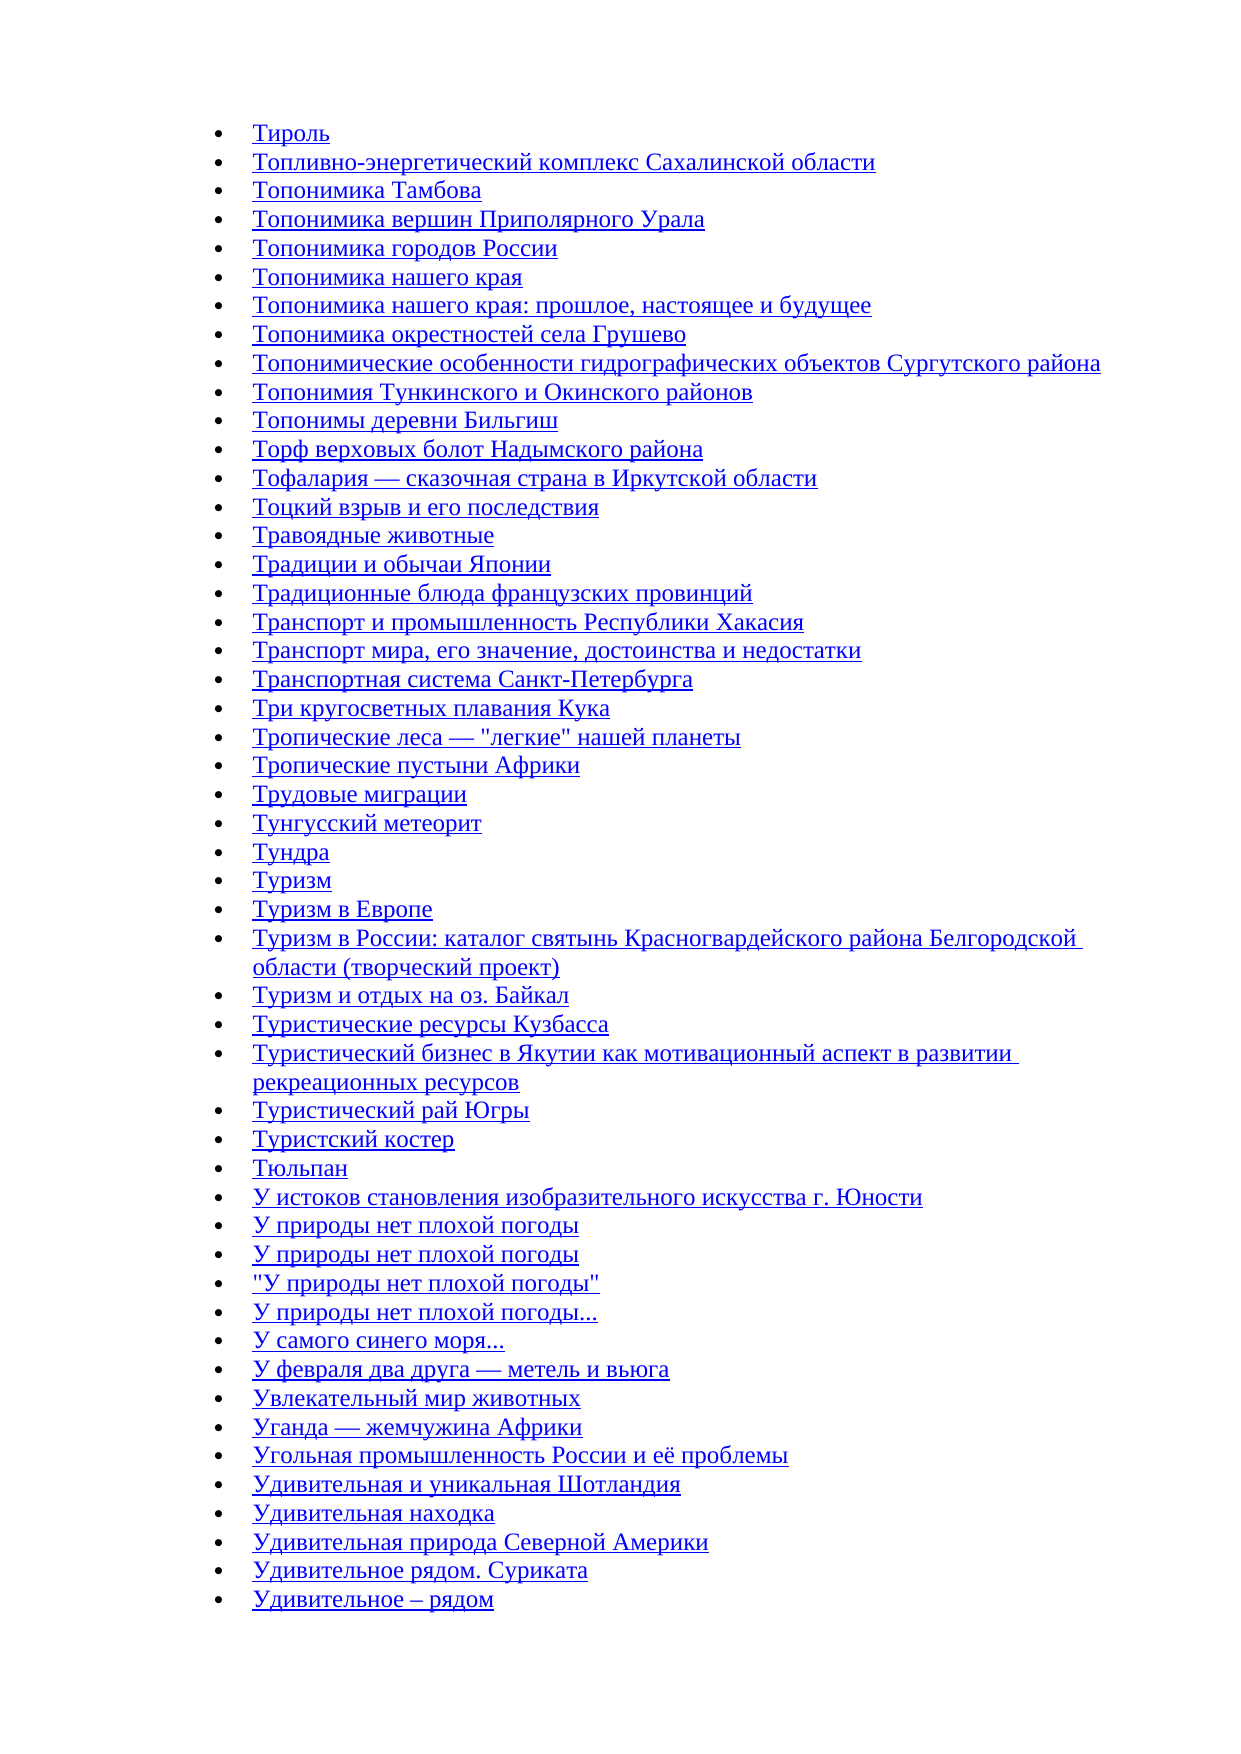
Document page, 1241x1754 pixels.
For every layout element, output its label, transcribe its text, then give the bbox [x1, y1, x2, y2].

list Тофалария — сказочная страна в Иркутской области [215, 463, 1152, 492]
list Традиционные блюда французских провинций [215, 578, 1152, 607]
list Топонимы деревни Бильгиш [215, 406, 1152, 434]
list Туристский костер [215, 1124, 1152, 1153]
list Туристический бизнес в Якутии как мотивационный аспект в развитии рекреационных ресурсов [215, 1038, 1152, 1096]
list Удивительное рядом. Суриката [215, 1556, 1152, 1584]
list У природы нет плохой погоды [215, 1211, 1152, 1239]
list Топонимические особенности гидрографических объектов Сургутского района [215, 348, 1152, 377]
list Удивительная и уникальная Шотландия [215, 1469, 1152, 1498]
list Уганда — жемчужина Африки [215, 1412, 1152, 1441]
list Топонимика нашего края [215, 262, 1152, 291]
list Три кругосветных плавания Кука [215, 693, 1152, 722]
list Туристические ресурсы Кузбасса [215, 1009, 1152, 1038]
list Транспорт мира, его значение, достоинства и недостатки [215, 636, 1152, 664]
list Туризм и отдых на оз. Байкал [215, 981, 1152, 1009]
list У самого синего моря... [215, 1326, 1152, 1354]
list Туризм в Европе [215, 894, 1152, 923]
list Топонимика нашего края: прошлое, настоящее и будущее [215, 291, 1152, 319]
list Топонимика вершин Приполярного Урала [215, 204, 1152, 233]
list У февраля два друга — метель и вьюга [215, 1354, 1152, 1383]
list Тропические пустыни Африки [215, 751, 1152, 779]
list Туризм [215, 866, 1152, 894]
list Травоядные животные [215, 521, 1152, 549]
list Трудовые миграции [215, 779, 1152, 808]
list Топливно-энергетический комплекс Сахалинской области [215, 147, 1152, 176]
list Тропические леса — "легкие" нашей планеты [215, 722, 1152, 751]
list Тюльпан [215, 1153, 1152, 1182]
list Торф верховых болот Надымского района [215, 434, 1152, 463]
list У природы нет плохой погоды... [215, 1297, 1152, 1326]
list Традиции и обычаи Японии [215, 549, 1152, 578]
list Транспортная система Санкт-Петербурга [215, 664, 1152, 693]
list Туристический рай Югры [215, 1096, 1152, 1124]
list Увлекательный мир животных [215, 1383, 1152, 1412]
list Тироль [215, 118, 1152, 147]
list Топонимика городов России [215, 233, 1152, 262]
list Тоцкий взрыв и его последствия [215, 492, 1152, 521]
list Удивительная находка [215, 1498, 1152, 1527]
list Угольная промышленность России и её проблемы [215, 1441, 1152, 1469]
list Удивительная природа Северной Америки [215, 1527, 1152, 1556]
list Туризм в России: каталог святынь Красногвардейского района Белгородской области (творческий проект) [215, 923, 1152, 981]
list "У природы нет плохой погоды" [215, 1268, 1152, 1297]
list Топонимика окрестностей села Грушево [215, 319, 1152, 348]
list Топонимика Тамбова [215, 176, 1152, 204]
list Топонимия Тункинского и Окинского районов [215, 377, 1152, 406]
list Удивительное – рядом [215, 1584, 1152, 1613]
list Тунгусский метеорит [215, 808, 1152, 837]
list У истоков становления изобразительного искусства г. Юности [215, 1182, 1152, 1211]
list Тундра [215, 837, 1152, 866]
list У природы нет плохой погоды [215, 1239, 1152, 1268]
list Транспорт и промышленность Республики Хакасия [215, 607, 1152, 636]
